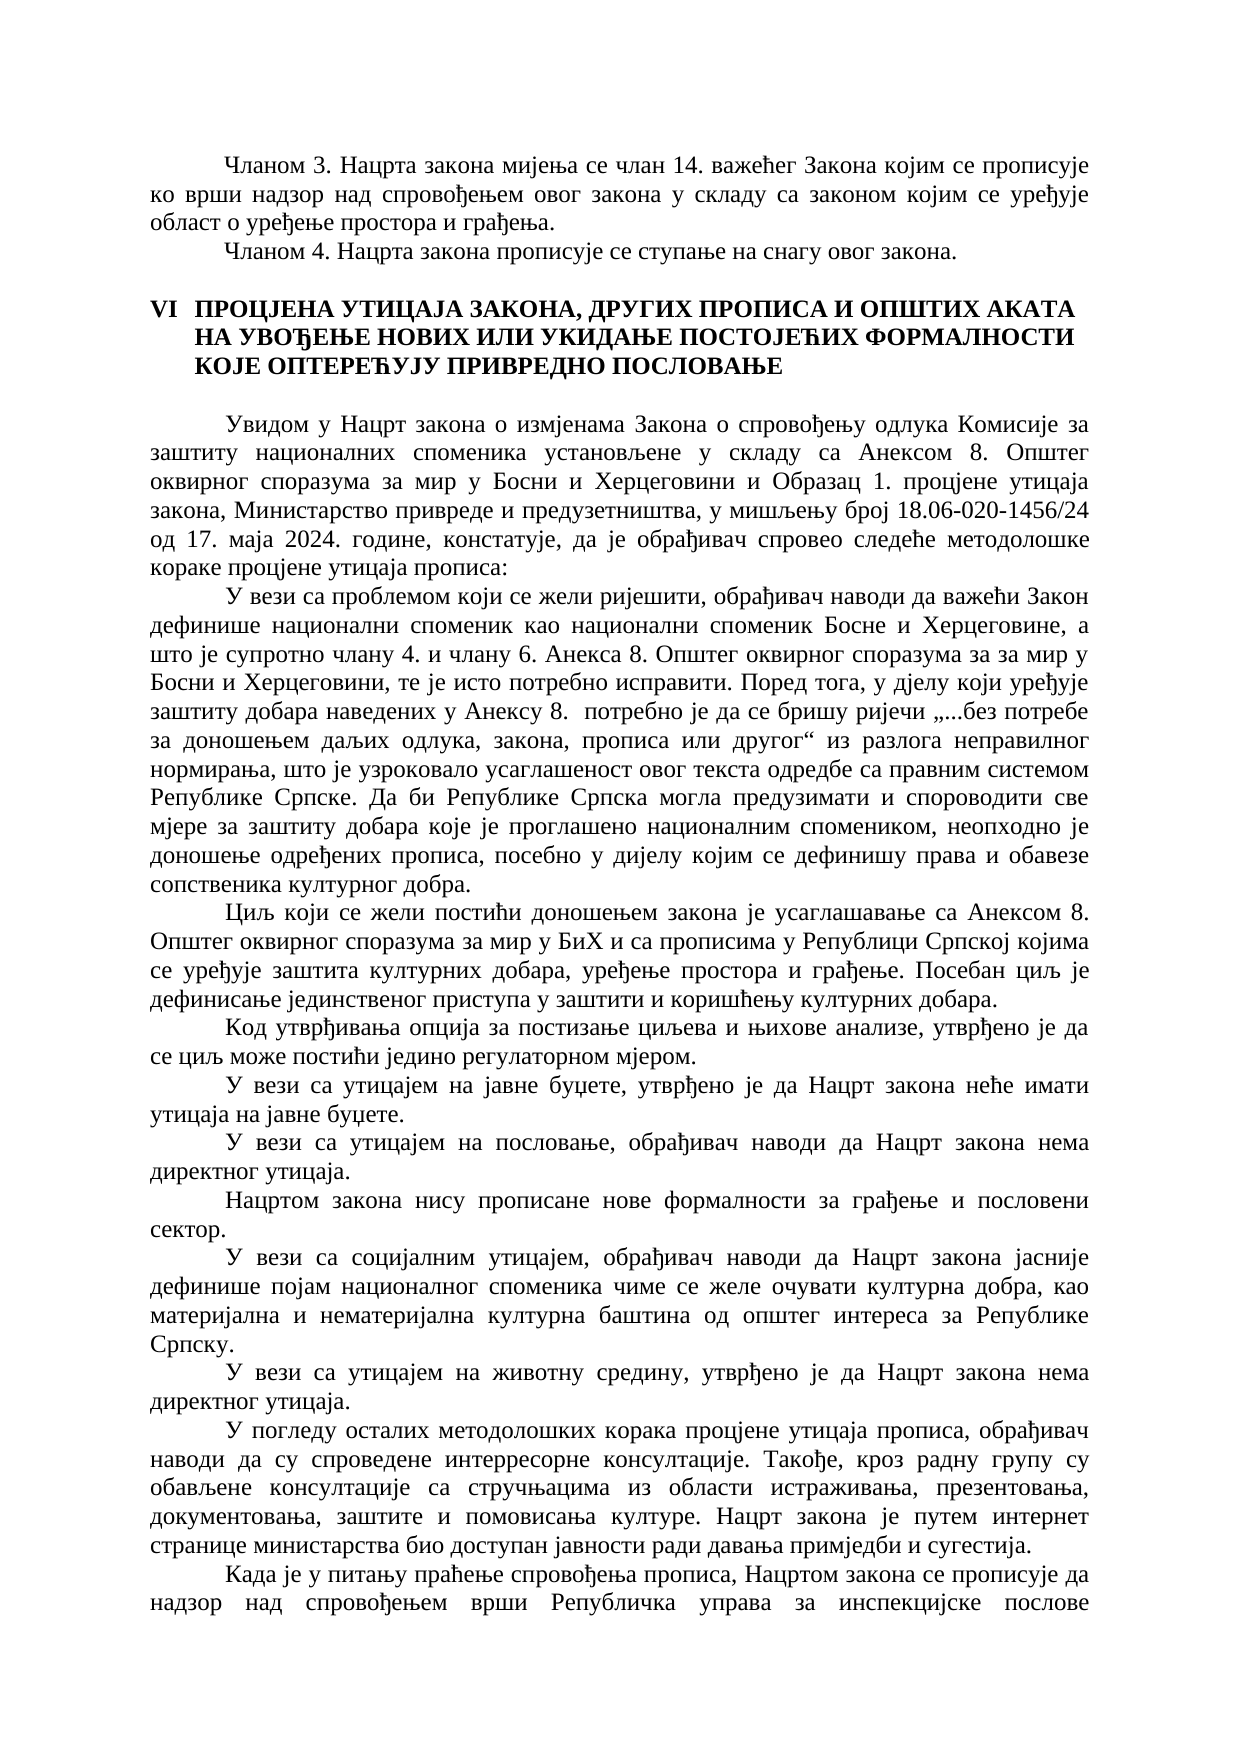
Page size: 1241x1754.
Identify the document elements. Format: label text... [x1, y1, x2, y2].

text Чланом 4. Нацрта закона прописује се ступање на снагу овог закона. [150, 236, 1090, 265]
text У погледу осталих методолошких корака процјене утицаја прописа, обрађивач наводи да су спроведене интерресорне консултације. Такође, кроз радну групу су обављене консултације са стручњацима из области истраживања, презентовања, документовања, заштите и помовисања културе. Нацрт закона је путем интернет странице министарства био доступан јавности ради давања примједби и сугестија. [150, 1415, 1090, 1559]
text НА УВОЂЕЊЕ НОВИХ ИЛИ УКИДАЊЕ ПОСТОЈЕЋИХ ФОРМАЛНОСТИ [150, 322, 1090, 351]
text У вези са проблемом који се жели ријешити, обрађивач наводи да важећи Закон дефинише национални споменик као национални споменик Босне и Херцеговине, а што је супротно члану 4. и члану 6. Анекса 8. Општег оквирног споразума за за мир у Босни и Херцеговини, те је исто потребно исправити. Поред тога, у дјелу који уређује заштиту добара наведених у Анексу 8. потребно је да се бришу ријечи „...без потребе за доношењем даљих одлука, закона, прописа или другог“ из разлога неправилног нормирања, што је узроковало усаглашеност овог текста одредбе са правним системом Републике Српске. Да би Републике Српска могла предузимати и спороводити све мјере за заштиту добара које је проглашено националним спомеником, неопходно је доношење одређених прописа, посебно у дијелу којим се дефинишу права и обавезе сопственика културног добра. [150, 581, 1090, 897]
text У вези са утицајем на животну средину, утврђено је да Нацрт закона нема директног утицаја. [150, 1357, 1090, 1415]
text Код утврђивања опција за постизање циљева и њихове анализе, утврђено је да се циљ може постићи једино регулаторном мјером. [150, 1012, 1090, 1070]
text У вези са социјалним утицајем, обрађивач наводи да Нацрт закона јасније дефинише појам националног споменика чиме се желе очувати културна добра, као материјална и нематеријална културна баштина од општег интереса за Републике Српску. [150, 1242, 1090, 1357]
text VI ПРОЦЈЕНА УТИЦАЈА ЗАКОНА, ДРУГИХ ПРОПИСА И ОПШТИХ АКАТА [150, 294, 1090, 322]
text Чланом 3. Нацрта закона мијења се члан 14. важећег Закона којим се прописује ко врши надзор над спровођењем овог закона у складу са законом којим се уређује област о уређење простора и грађења. [150, 150, 1090, 236]
text Нацртом закона нису прописане нове формалности за грађење и пословени сектор. [150, 1185, 1090, 1242]
text Увидом у Нацрт закона о измјенама Закона о спровођењу одлука Комисије за заштиту националних споменика установљене у складу са Анексом 8. Општег оквирног споразума за мир у Босни и Херцеговини и Образац 1. процјене утицаја закона, Министарство привреде и предузетништва, у мишљењу број 18.06-020-1456/24 од 17. маја 2024. године, констатуjе, да је обрађивач спровео следеће методолошке кораке процјене утицаја прописа: [150, 409, 1090, 581]
text Циљ који се жели постићи доношењем закона је усаглашавање са Анексом 8. Општег оквирног споразума за мир у БиХ и са прописима у Републици Српској којима се уређује заштита културних добара, уређење простора и грађење. Посебан циљ је дефинисање јединственог приступа у заштити и коришћењу културних добара. [150, 897, 1090, 1012]
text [150, 1559, 1090, 1616]
text У вези са утицајем на јавне буџете, утврђено је да Нацрт закона неће имати утицаја на јавне буџете. [150, 1070, 1090, 1127]
text КОЈЕ ОПТЕРЕЋУЈУ ПРИВРЕДНО ПОСЛОВАЊЕ [150, 351, 1090, 380]
text У вези са утицајем на пословање, обрађивач наводи да Нацрт закона нема директног утицаја. [150, 1127, 1090, 1185]
